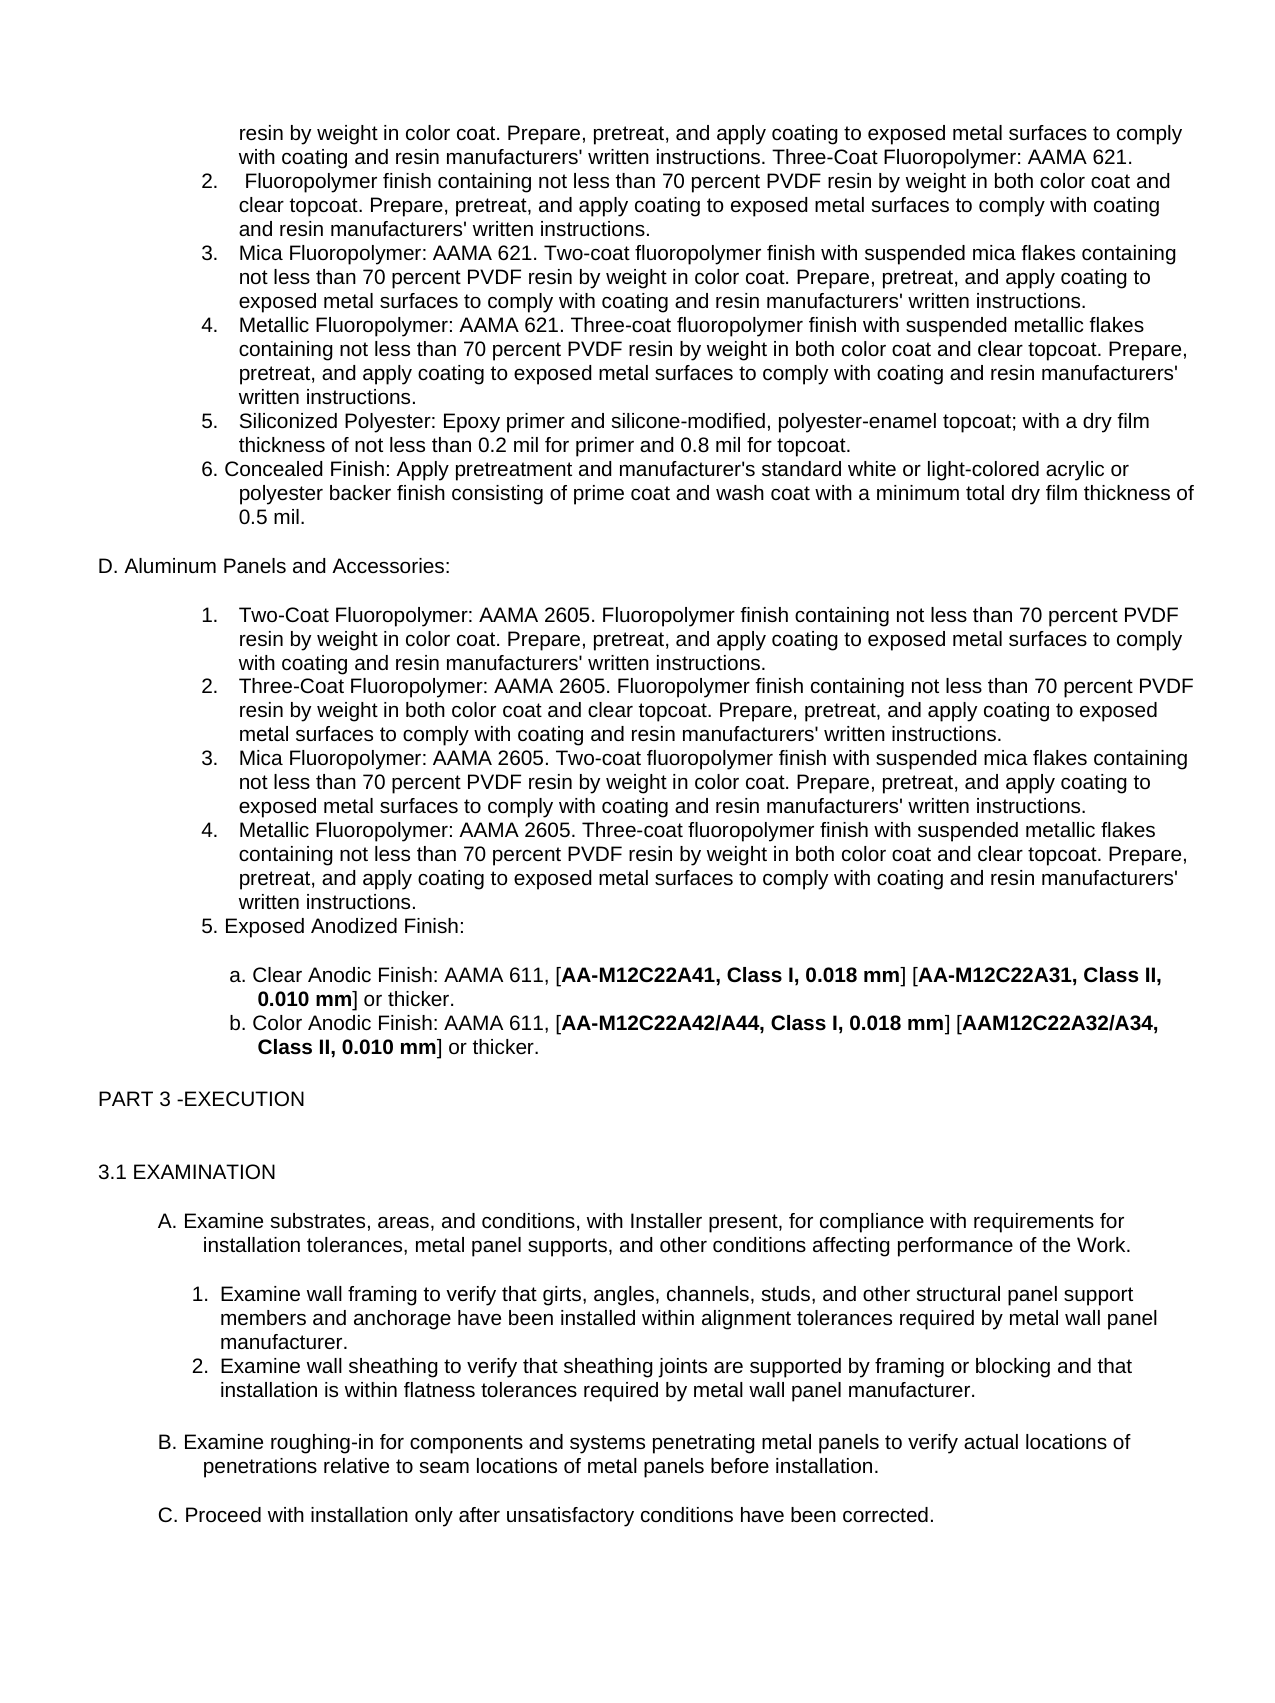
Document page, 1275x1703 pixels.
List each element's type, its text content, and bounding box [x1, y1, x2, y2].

list Examine wall sheathing to verify that sheathing joints are supported by framing or blocking and that installation is within flatness tolerances required by metal wall panel manufacturer. [192, 1354, 1201, 1402]
list Examine wall framing to verify that girts, angles, channels, studs, and other structural panel support members and anchorage have been installed within alignment tolerances required by metal wall panel manufacturer. [192, 1282, 1201, 1354]
text PART 3 -EXECUTION [98, 1087, 1201, 1111]
list Metallic Fluoropolymer: AAMA 621. Three-coat fluoropolymer finish with suspended metallic flakes containing not less than 70 percent PVDF resin by weight in both color coat and clear topcoat. Prepare, pretreat, and apply coating to exposed metal surfaces to comply with coating and resin manufacturers' written instructions. [201, 313, 1201, 409]
text 5. Exposed Anodized Finish: [98, 914, 1201, 938]
text B. Examine roughing-in for components and systems penetrating metal panels to verify actual locations of penetrations relative to seam locations of metal panels before installation. [158, 1430, 1201, 1478]
text D. Aluminum Panels and Accessories: [98, 553, 1201, 577]
text A. Examine substrates, areas, and conditions, with Installer present, for compliance with requirements for installation tolerances, metal panel supports, and other conditions affecting performance of the Work. [158, 1209, 1201, 1257]
list Siliconized Polyester: Epoxy primer and silicone-modified, polyester-enamel topcoat; with a dry film thickness of not less than 0.2 mil for primer and 0.8 mil for topcoat. [201, 409, 1201, 457]
list Fluoropolymer finish containing not less than 70 percent PVDF resin by weight in both color coat and clear topcoat. Prepare, pretreat, and apply coating to exposed metal surfaces to comply with coating and resin manufacturers' written instructions. [201, 169, 1201, 241]
list Two-Coat Fluoropolymer: AAMA 2605. Fluoropolymer finish containing not less than 70 percent PVDF resin by weight in color coat. Prepare, pretreat, and apply coating to exposed metal surfaces to comply with coating and resin manufacturers' written instructions. [201, 602, 1201, 674]
text 3.1 EXAMINATION [98, 1160, 1201, 1184]
list Three-Coat Fluoropolymer: AAMA 2605. Fluoropolymer finish containing not less than 70 percent PVDF resin by weight in both color coat and clear topcoat. Prepare, pretreat, and apply coating to exposed metal surfaces to comply with coating and resin manufacturers' written instructions. [201, 674, 1201, 746]
text 6. Concealed Finish: Apply pretreatment and manufacturer's standard white or light-colored acrylic or polyester backer finish consisting of prime coat and wash coat with a minimum total dry film thickness of 0.5 mil. [201, 457, 1201, 528]
text C. Proceed with installation only after unsatisfactory conditions have been corrected. [158, 1503, 1201, 1527]
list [201, 121, 1201, 169]
text a. Clear Anodic Finish: AAMA 611, [AA-M12C22A41, Class I, 0.018 mm] [AA-M12C22A31, Class II, 0.010 mm] or thicker. [229, 963, 1201, 1011]
list Mica Fluoropolymer: AAMA 621. Two-coat fluoropolymer finish with suspended mica flakes containing not less than 70 percent PVDF resin by weight in color coat. Prepare, pretreat, and apply coating to exposed metal surfaces to comply with coating and resin manufacturers' written instructions. [201, 241, 1201, 313]
list Metallic Fluoropolymer: AAMA 2605. Three-coat fluoropolymer finish with suspended metallic flakes containing not less than 70 percent PVDF resin by weight in both color coat and clear topcoat. Prepare, pretreat, and apply coating to exposed metal surfaces to comply with coating and resin manufacturers' written instructions. [201, 818, 1201, 914]
text b. Color Anodic Finish: AAMA 611, [AA-M12C22A42/A44, Class I, 0.018 mm] [AAM12C22A32/A34, Class II, 0.010 mm] or thicker. [229, 1011, 1201, 1059]
list Mica Fluoropolymer: AAMA 2605. Two-coat fluoropolymer finish with suspended mica flakes containing not less than 70 percent PVDF resin by weight in color coat. Prepare, pretreat, and apply coating to exposed metal surfaces to comply with coating and resin manufacturers' written instructions. [201, 746, 1201, 818]
